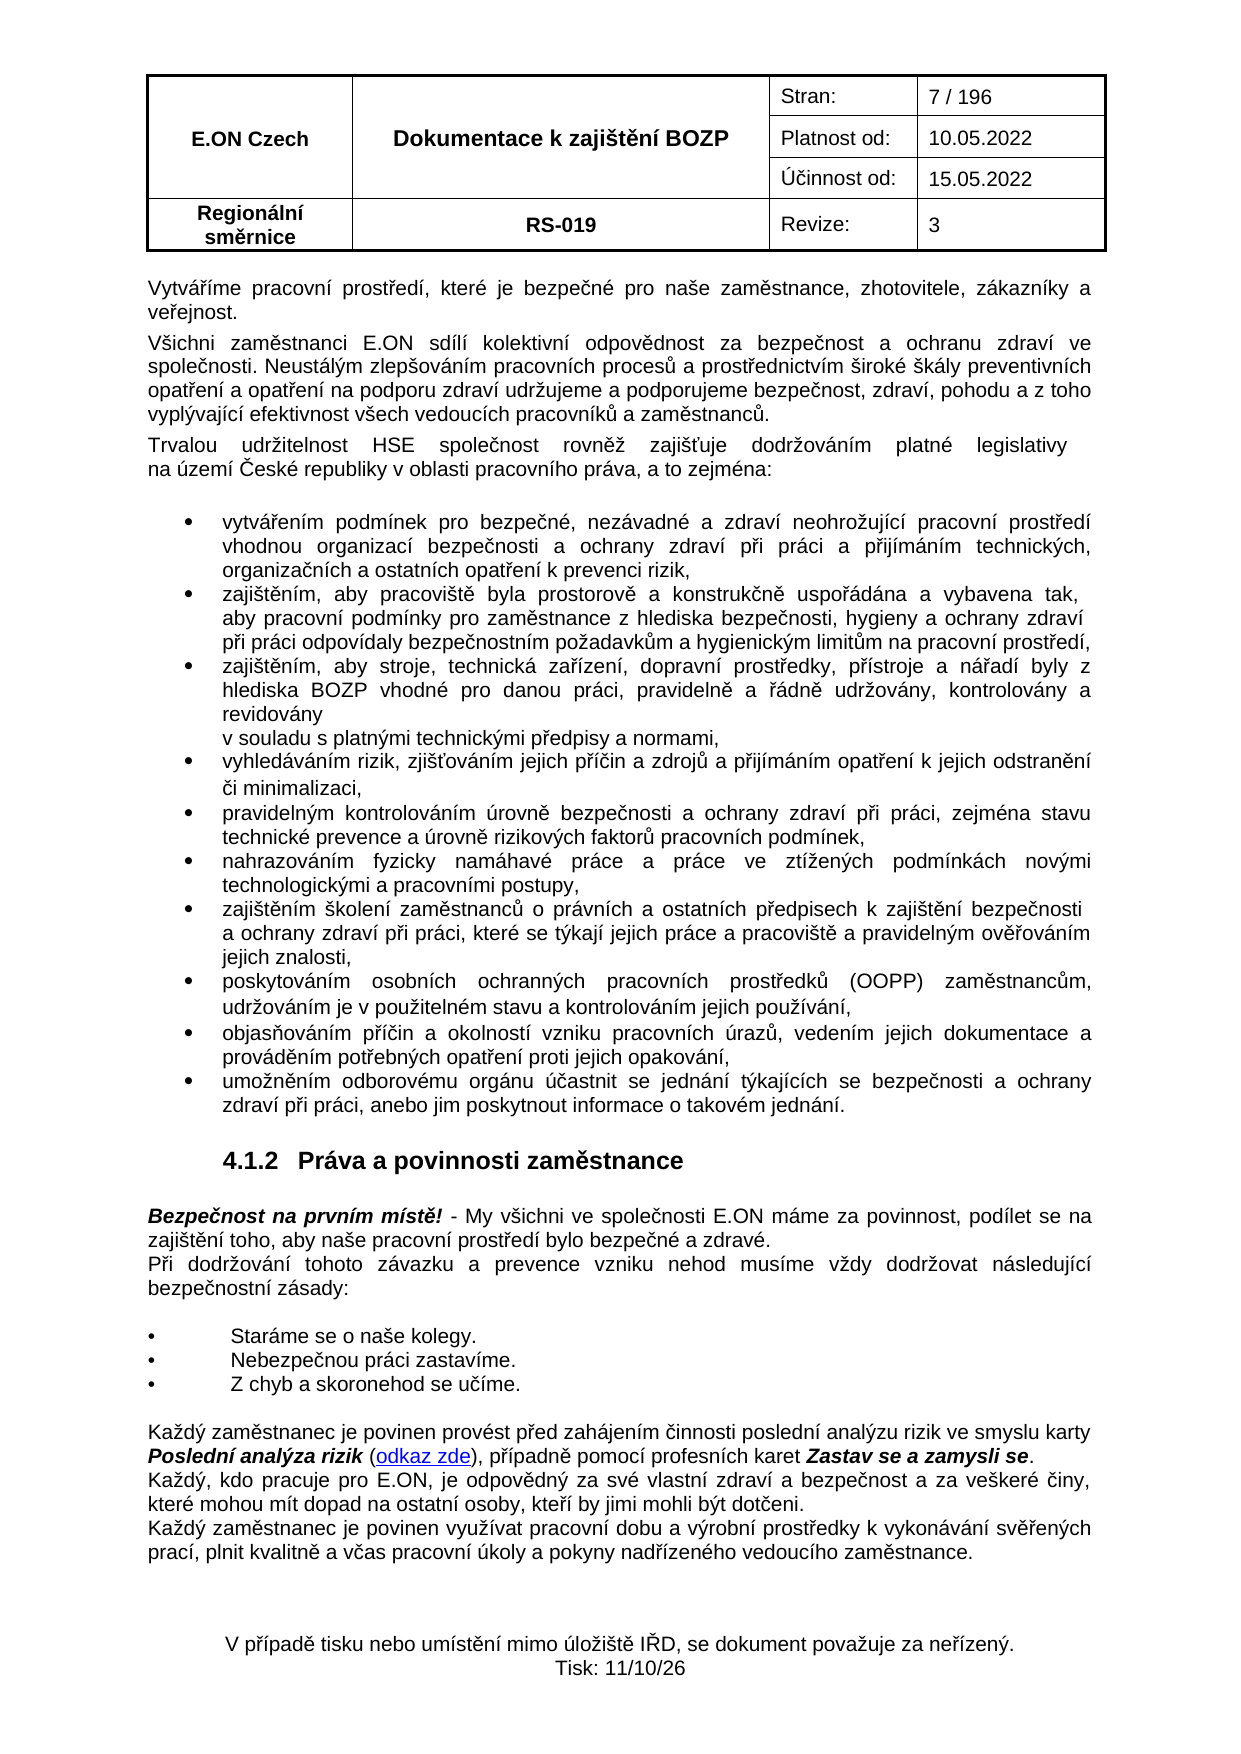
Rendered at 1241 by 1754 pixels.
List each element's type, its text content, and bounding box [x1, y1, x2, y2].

list pravidelným kontrolováním úrovně bezpečnosti a ochrany zdraví při práci, zejména stavu technické prevence a úrovně rizikových faktorů pracovních podmínek, [185, 801, 1092, 849]
list nahrazováním fyzicky namáhavé práce a práce ve ztížených podmínkách novými technologickými a pracovními postupy, [185, 849, 1092, 897]
text • Z chyb a skoronehod se učíme. [148, 1372, 1092, 1396]
text Vytváříme pracovní prostředí, které je bezpečné pro naše zaměstnance, zhotovitele, zákazníky a veřejnost. [148, 276, 1092, 324]
text • Staráme se o naše kolegy. [148, 1324, 1092, 1348]
text Každý zaměstnanec je povinen využívat pracovní dobu a výrobní prostředky k vykonávání svěřených prací, plnit kvalitně a včas pracovní úkoly a pokyny nadřízeného vedoucího zaměstnance. [148, 1516, 1092, 1563]
text Každý zaměstnanec je povinen provést před zahájením činnosti poslední analýzu rizik ve smyslu karty Poslední analýza rizik (odkaz zde), případně pomocí profesních karet Zastav se a zamysli se. [148, 1420, 1092, 1468]
list umožněním odborovému orgánu účastnit se jednání týkajících se bezpečnosti a ochrany zdraví při práci, anebo jim poskytnout informace o takovém jednání. [185, 1069, 1092, 1117]
text Všichni zaměstnanci E.ON sdílí kolektivní odpovědnost za bezpečnost a ochranu zdraví ve společnosti. Neustálým zlepšováním pracovních procesů a prostřednictvím široké škály preventivních opatření a opatření na podporu zdraví udržujeme a podporujeme bezpečnost, zdraví, pohodu a z toho vyplývající efektivnost všech vedoucích pracovníků a zaměstnanců. [148, 330, 1092, 426]
list zajištěním školení zaměstnanců o právních a ostatních předpisech k zajištění bezpečnosti a ochrany zdraví při práci, které se týkají jejich práce a pracoviště a pravidelným ověřováním jejich znalosti, [185, 897, 1092, 969]
text Bezpečnost na prvním místě! - My všichni ve společnosti E.ON máme za povinnost, podílet se na zajištění toho, aby naše pracovní prostředí bylo bezpečné a zdravé. [148, 1204, 1092, 1252]
subtitle Práva a povinnosti zaměstnance [223, 1146, 1092, 1175]
list zajištěním, aby pracoviště byla prostorově a konstrukčně uspořádána a vybavena tak, aby pracovní podmínky pro zaměstnance z hlediska bezpečnosti, hygieny a ochrany zdraví při práci odpovídaly bezpečnostním požadavkům a hygienickým limitům na pracovní prostředí, [185, 581, 1092, 653]
list vytvářením podmínek pro bezpečné, nezávadné a zdraví neohrožující pracovní prostředí vhodnou organizací bezpečnosti a ochrany zdraví při práci a přijímáním technických, organizačních a ostatních opatření k prevenci rizik, [185, 509, 1092, 581]
text Při dodržování tohoto závazku a prevence vzniku nehod musíme vždy dodržovat následující bezpečnostní zásady: [148, 1252, 1092, 1300]
text Každý, kdo pracuje pro E.ON, je odpovědný za své vlastní zdraví a bezpečnost a za veškeré činy, které mohou mít dopad na ostatní osoby, kteří by jimi mohli být dotčeni. [148, 1468, 1092, 1516]
text • Nebezpečnou práci zastavíme. [148, 1348, 1092, 1372]
list vyhledáváním rizik, zjišťováním jejich příčin a zdrojů a přijímáním opatření k jejich odstranění či minimalizaci, [185, 749, 1092, 799]
list zajištěním, aby stroje, technická zařízení, dopravní prostředky, přístroje a nářadí byly z hlediska BOZP vhodné pro danou práci, pravidelně a řádně udržovány, kontrolovány a revidovány v souladu s platnými technickými předpisy a normami, [185, 653, 1092, 749]
list poskytováním osobních ochranných pracovních prostředků (OOPP) zaměstnancům, udržováním je v použitelném stavu a kontrolováním jejich používání, [185, 969, 1092, 1019]
list objasňováním příčin a okolností vzniku pracovních úrazů, vedením jejich dokumentace a prováděním potřebných opatření proti jejich opakování, [185, 1021, 1092, 1069]
text Trvalou udržitelnost HSE společnost rovněž zajišťuje dodržováním platné legislativy na území České republiky v oblasti pracovního práva, a to zejména: [148, 432, 1092, 480]
